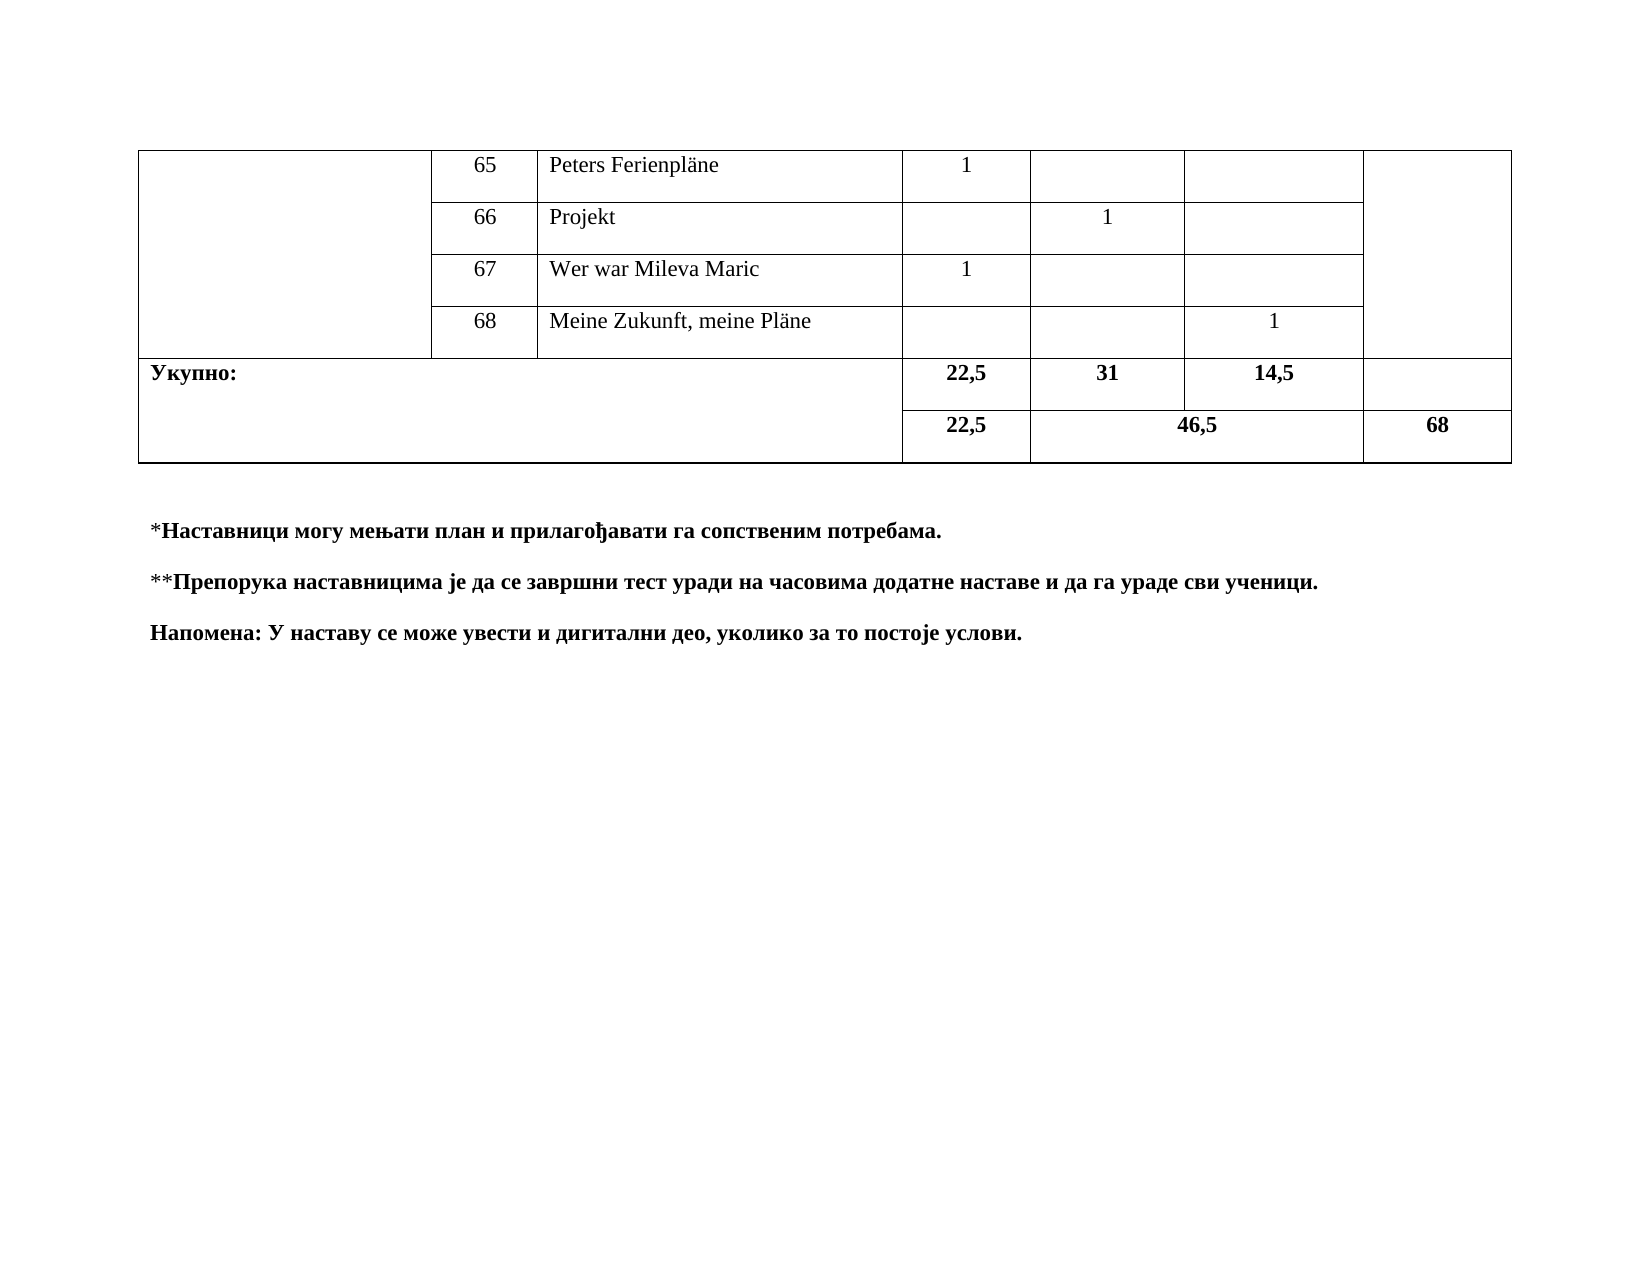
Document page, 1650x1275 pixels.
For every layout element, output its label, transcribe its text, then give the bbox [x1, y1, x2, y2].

table_cell 68 [1364, 411, 1511, 462]
table_cell 65 [432, 151, 537, 202]
table_cell Peters Ferienpläne [538, 151, 902, 202]
table_cell [1185, 151, 1363, 202]
table_cell Meine Zukunft, meine Pläne [538, 307, 902, 358]
table_cell [903, 307, 1030, 358]
table_cell [1364, 359, 1511, 410]
table_cell 67 [432, 255, 537, 306]
table_cell 1 [903, 151, 1030, 202]
table_cell [1031, 151, 1184, 202]
text **Препорука наставницима је да се завршни тест уради на часовима додатне наставе и да га ураде сви ученици. [150, 568, 1500, 595]
table_cell Укупно: [139, 359, 902, 462]
table_cell [903, 203, 1030, 254]
table_cell 22,5 [903, 359, 1030, 410]
table_cell 1 [1185, 307, 1363, 358]
table_cell [1185, 255, 1363, 306]
table_cell [1185, 203, 1363, 254]
table_cell 1 [903, 255, 1030, 306]
table_cell 31 [1031, 359, 1184, 410]
table_cell 1 [1031, 203, 1184, 254]
table_cell 14,5 [1185, 359, 1363, 410]
table_cell 66 [432, 203, 537, 254]
table_cell Wer war Mileva Maric [538, 255, 902, 306]
table_cell [1031, 255, 1184, 306]
table_cell 46,5 [1031, 411, 1363, 462]
table_cell [1031, 307, 1184, 358]
table_cell 68 [432, 307, 537, 358]
text *Наставници могу мењати план и прилагођавати га сопственим потребама. [150, 517, 1500, 544]
table_cell 22,5 [903, 411, 1030, 462]
text Напомена: У наставу се може увести и дигитални део, уколико за то постоје услови. [150, 619, 1500, 646]
table_cell Projekt [538, 203, 902, 254]
